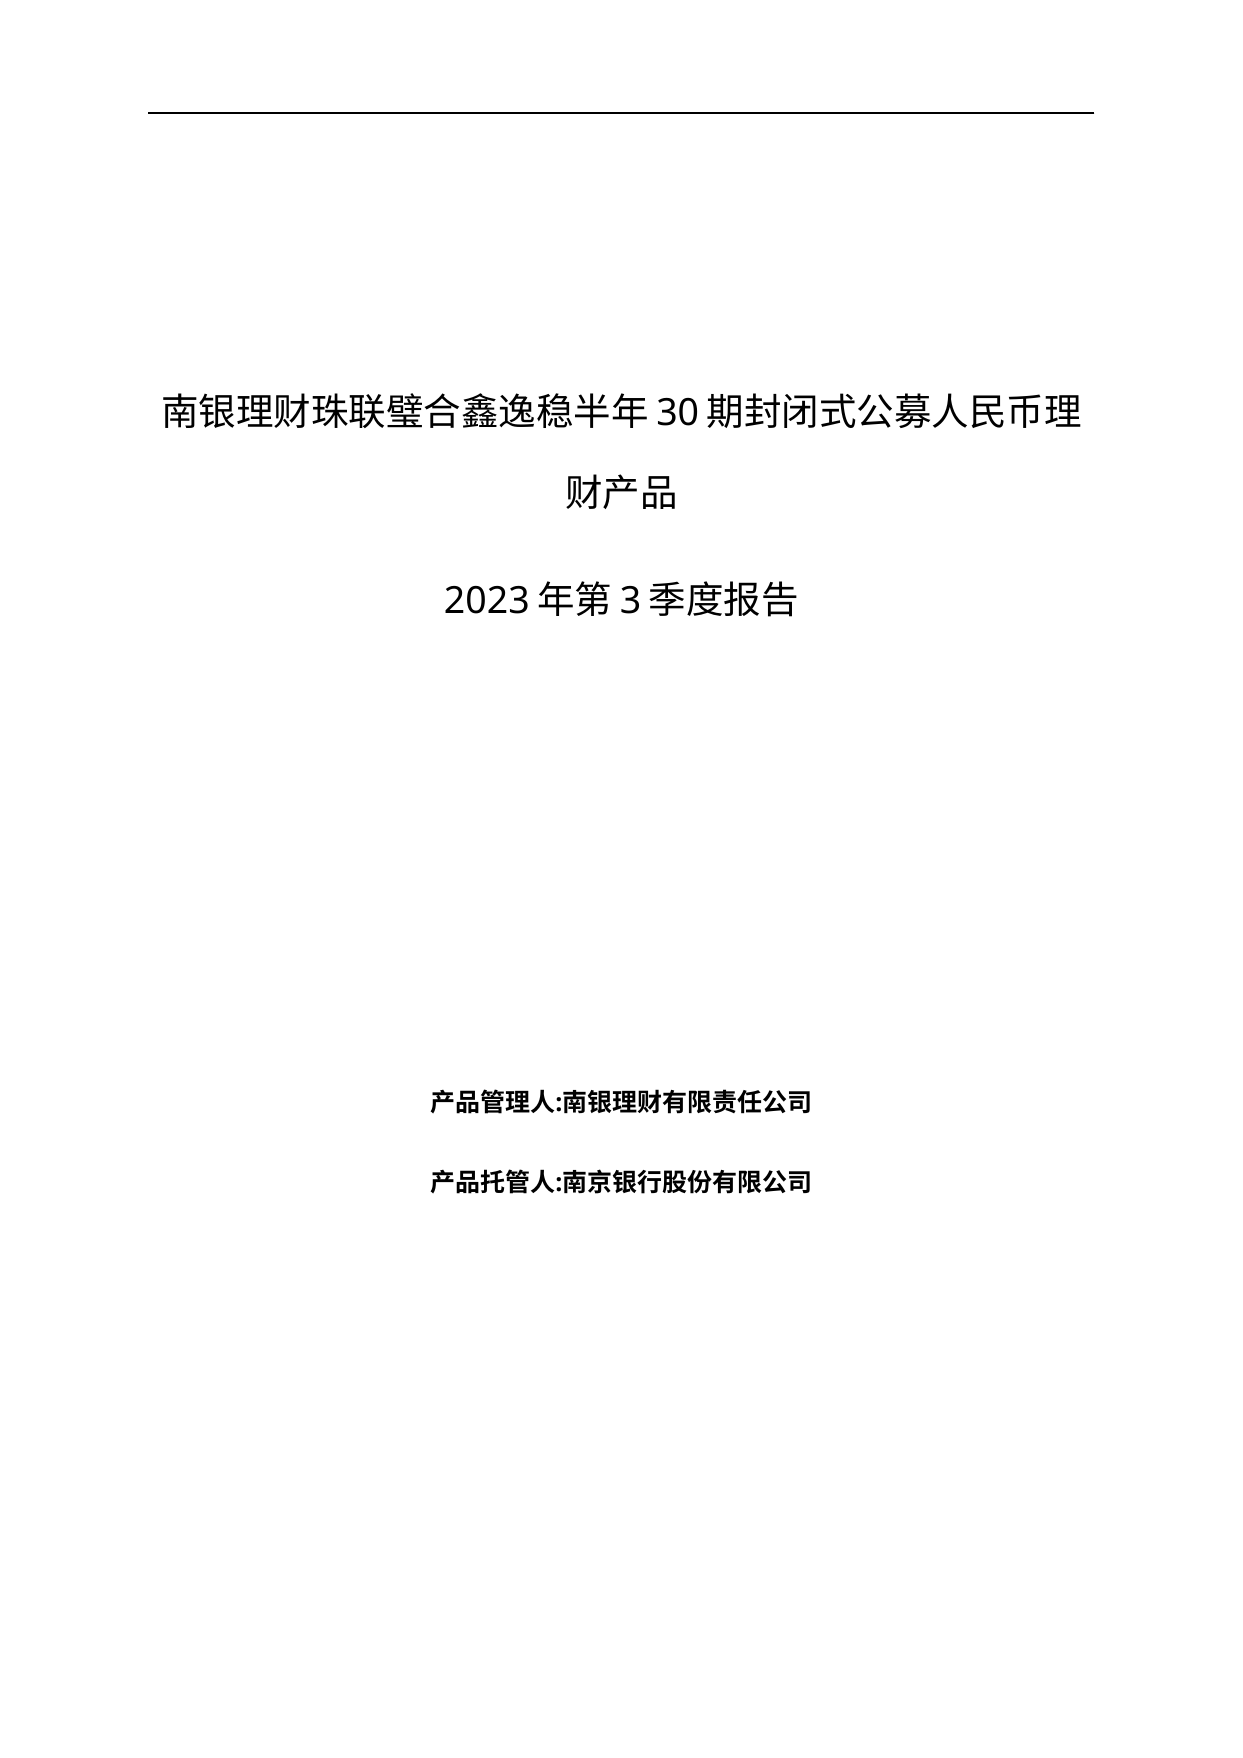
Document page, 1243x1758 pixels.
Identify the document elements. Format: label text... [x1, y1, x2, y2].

text 产品管理人:南银理财有限责任公司 [148, 1083, 1094, 1119]
text 南银理财珠联璧合鑫逸稳半年30期封闭式公募人民币理财产品 [148, 382, 1094, 518]
text 2023年第3季度报告 [148, 570, 1094, 624]
text 产品托管人:南京银行股份有限公司 [148, 1162, 1094, 1198]
